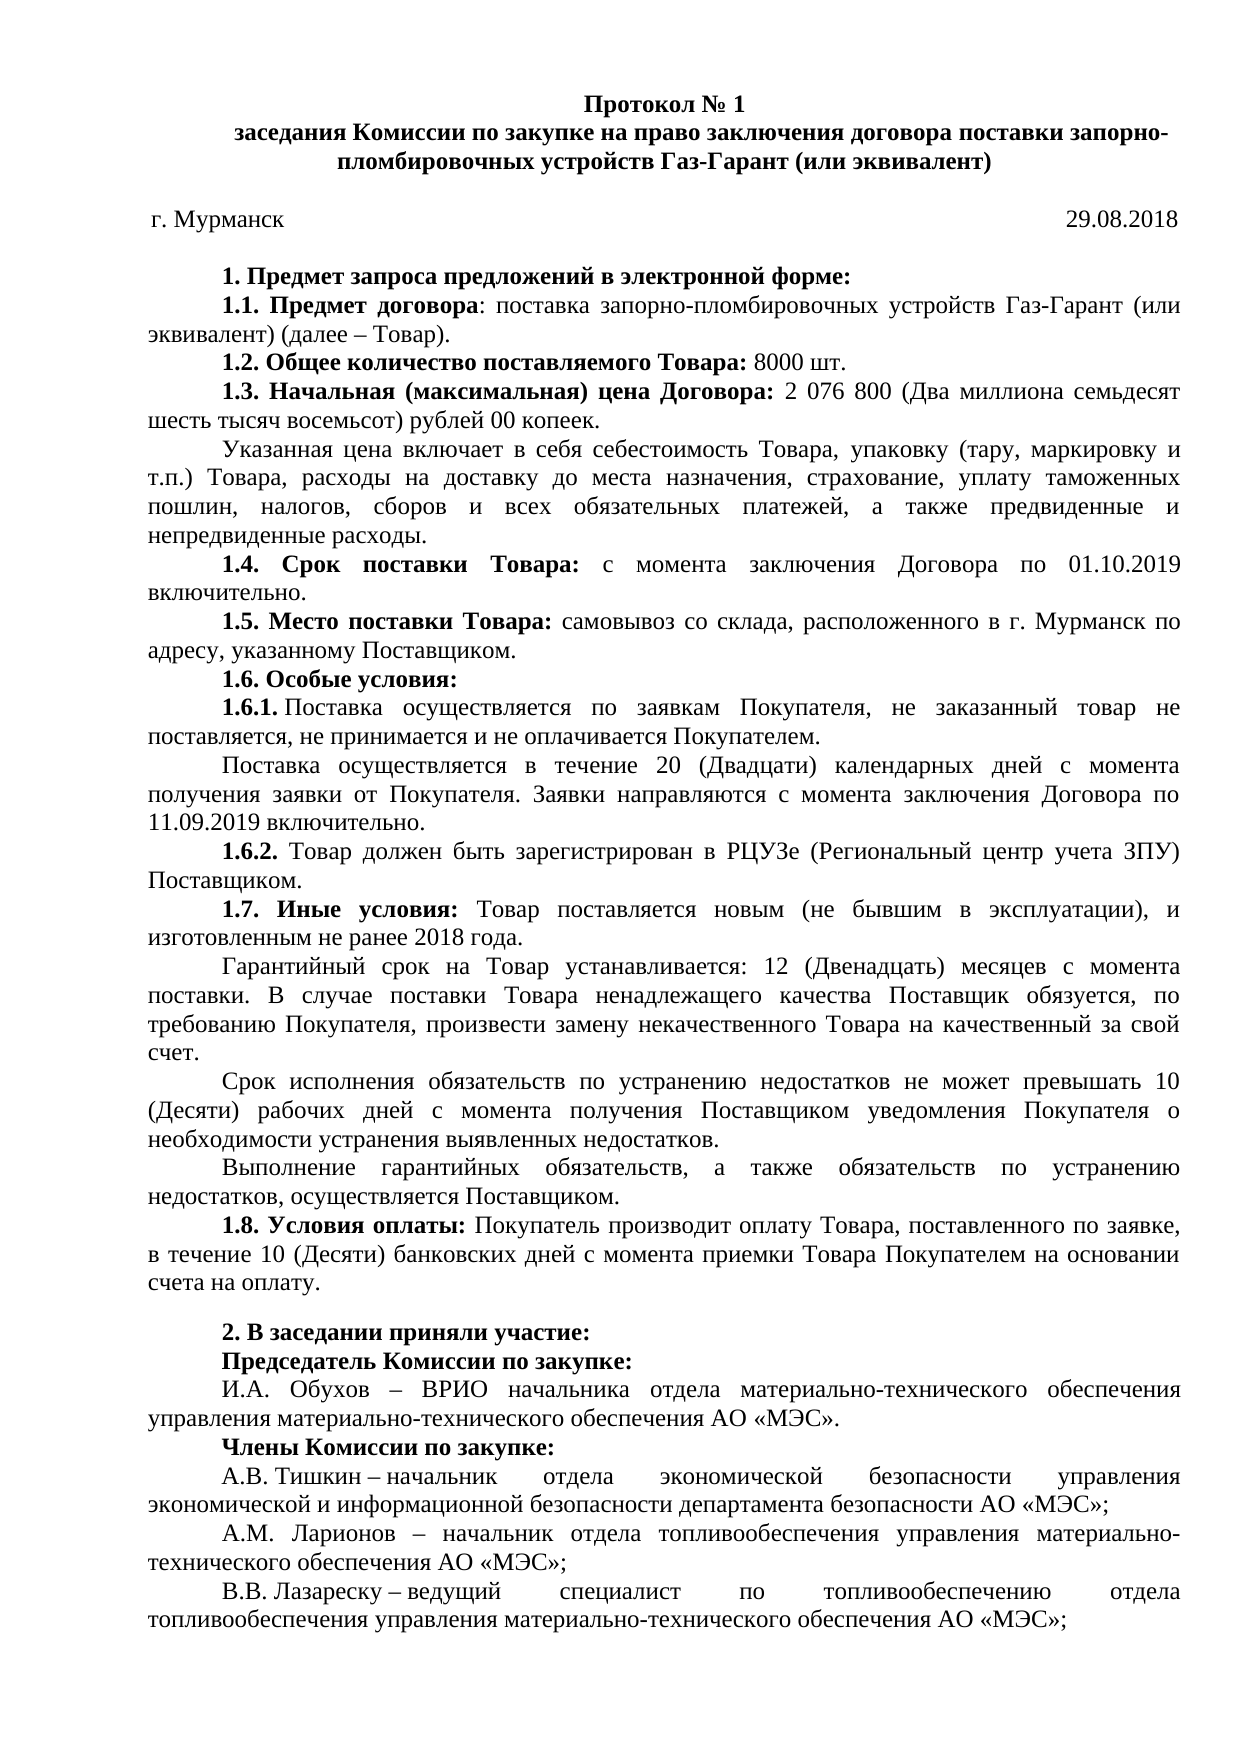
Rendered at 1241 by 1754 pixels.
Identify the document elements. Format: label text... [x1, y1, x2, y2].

text Члены Комиссии по закупке: [148, 1432, 1181, 1461]
text И.А. Обухов – ВРИО начальника отдела материально-технического обеспечения управления материально-технического обеспечения АО «МЭС». [148, 1374, 1181, 1432]
text 1.5. Место поставки Товара: самовывоз со склада, расположенного в г. Мурманск по адресу, указанному Поставщиком. [148, 606, 1181, 664]
text 1.2. Общее количество поставляемого Товара: 8000 шт. [148, 347, 1181, 376]
text Председатель Комиссии по закупке: [148, 1346, 1181, 1374]
list Указанная цена включает в себя себестоимость Товара, упаковку (тару, маркировку и т.п.) Товара, расходы на доставку до места назначения, страхование, уплату таможенных пошлин, налогов, сборов и всех обязательных платежей, а также предвиденные и непредвиденные расходы. [148, 434, 1181, 549]
text Поставка осуществляется в течение 20 (Двадцати) календарных дней с момента получения заявки от Покупателя. Заявки направляются с момента заключения Договора по 11.09.2019 включительно. [148, 750, 1181, 836]
text 1.6.2. Товар должен быть зарегистрирован в РЦУЗе (Региональный центр учета ЗПУ) Поставщиком. [148, 836, 1181, 894]
text г. Мурманск 29.08.2018 [148, 204, 1181, 232]
subtitle 1. Предмет запроса предложений в электронной форме: [148, 261, 1181, 290]
subtitle 2. В заседании приняли участие: [148, 1317, 1181, 1346]
text В.В. Лазареску – ведущий специалист по топливообеспечению отдела топливообеспечения управления материально-технического обеспечения АО «МЭС»; [148, 1576, 1181, 1633]
text А.М. Ларионов – начальник отдела топливообеспечения управления материально-технического обеспечения АО «МЭС»; [148, 1518, 1181, 1576]
text 1.3. Начальная (максимальная) цена Договора: 2 076 800 (Два миллиона семьдесят шесть тысяч восемьсот) рублей 00 копеек. [148, 376, 1181, 434]
text 1.6.1. Поставка осуществляется по заявкам Покупателя, не заказанный товар не поставляется, не принимается и не оплачивается Покупателем. [148, 692, 1181, 750]
text 1.4. Срок поставки Товара: с момента заключения Договора по 01.10.2019 включительно. [148, 549, 1181, 606]
text Срок исполнения обязательств по устранению недостатков не может превышать 10 (Десяти) рабочих дней с момента получения Поставщиком уведомления Покупателя о необходимости устранения выявленных недостатков. [148, 1066, 1181, 1152]
text Протокол № 1 [148, 89, 1181, 117]
text 1.8. Условия оплаты: Покупатель производит оплату Товара, поставленного по заявке, в течение 10 (Десяти) банковских дней с момента приемки Товара Покупателем на основании счета на оплату. [148, 1210, 1181, 1296]
text 1.7. Иные условия: Товар поставляется новым (не бывшим в эксплуатации), и изготовленным не ранее 2018 года. [148, 894, 1181, 951]
text 1.1. Предмет договора: поставка запорно-пломбировочных устройств Газ-Гарант (или эквивалент) (далее – Товар). [148, 290, 1181, 347]
text 1.6. Особые условия: [148, 664, 1181, 692]
text А.В. Тишкин – начальник отдела экономической безопасности управления экономической и информационной безопасности департамента безопасности АО «МЭС»; [148, 1461, 1181, 1518]
text заседания Комиссии по закупке на право заключения договора поставки запорно-пломбировочных устройств Газ-Гарант (или эквивалент) [148, 117, 1181, 175]
text Выполнение гарантийных обязательств, а также обязательств по устранению недостатков, осуществляется Поставщиком. [148, 1152, 1181, 1210]
text Гарантийный срок на Товар устанавливается: 12 (Двенадцать) месяцев с момента поставки. В случае поставки Товара ненадлежащего качества Поставщик обязуется, по требованию Покупателя, произвести замену некачественного Товара на качественный за свой счет. [148, 951, 1181, 1066]
